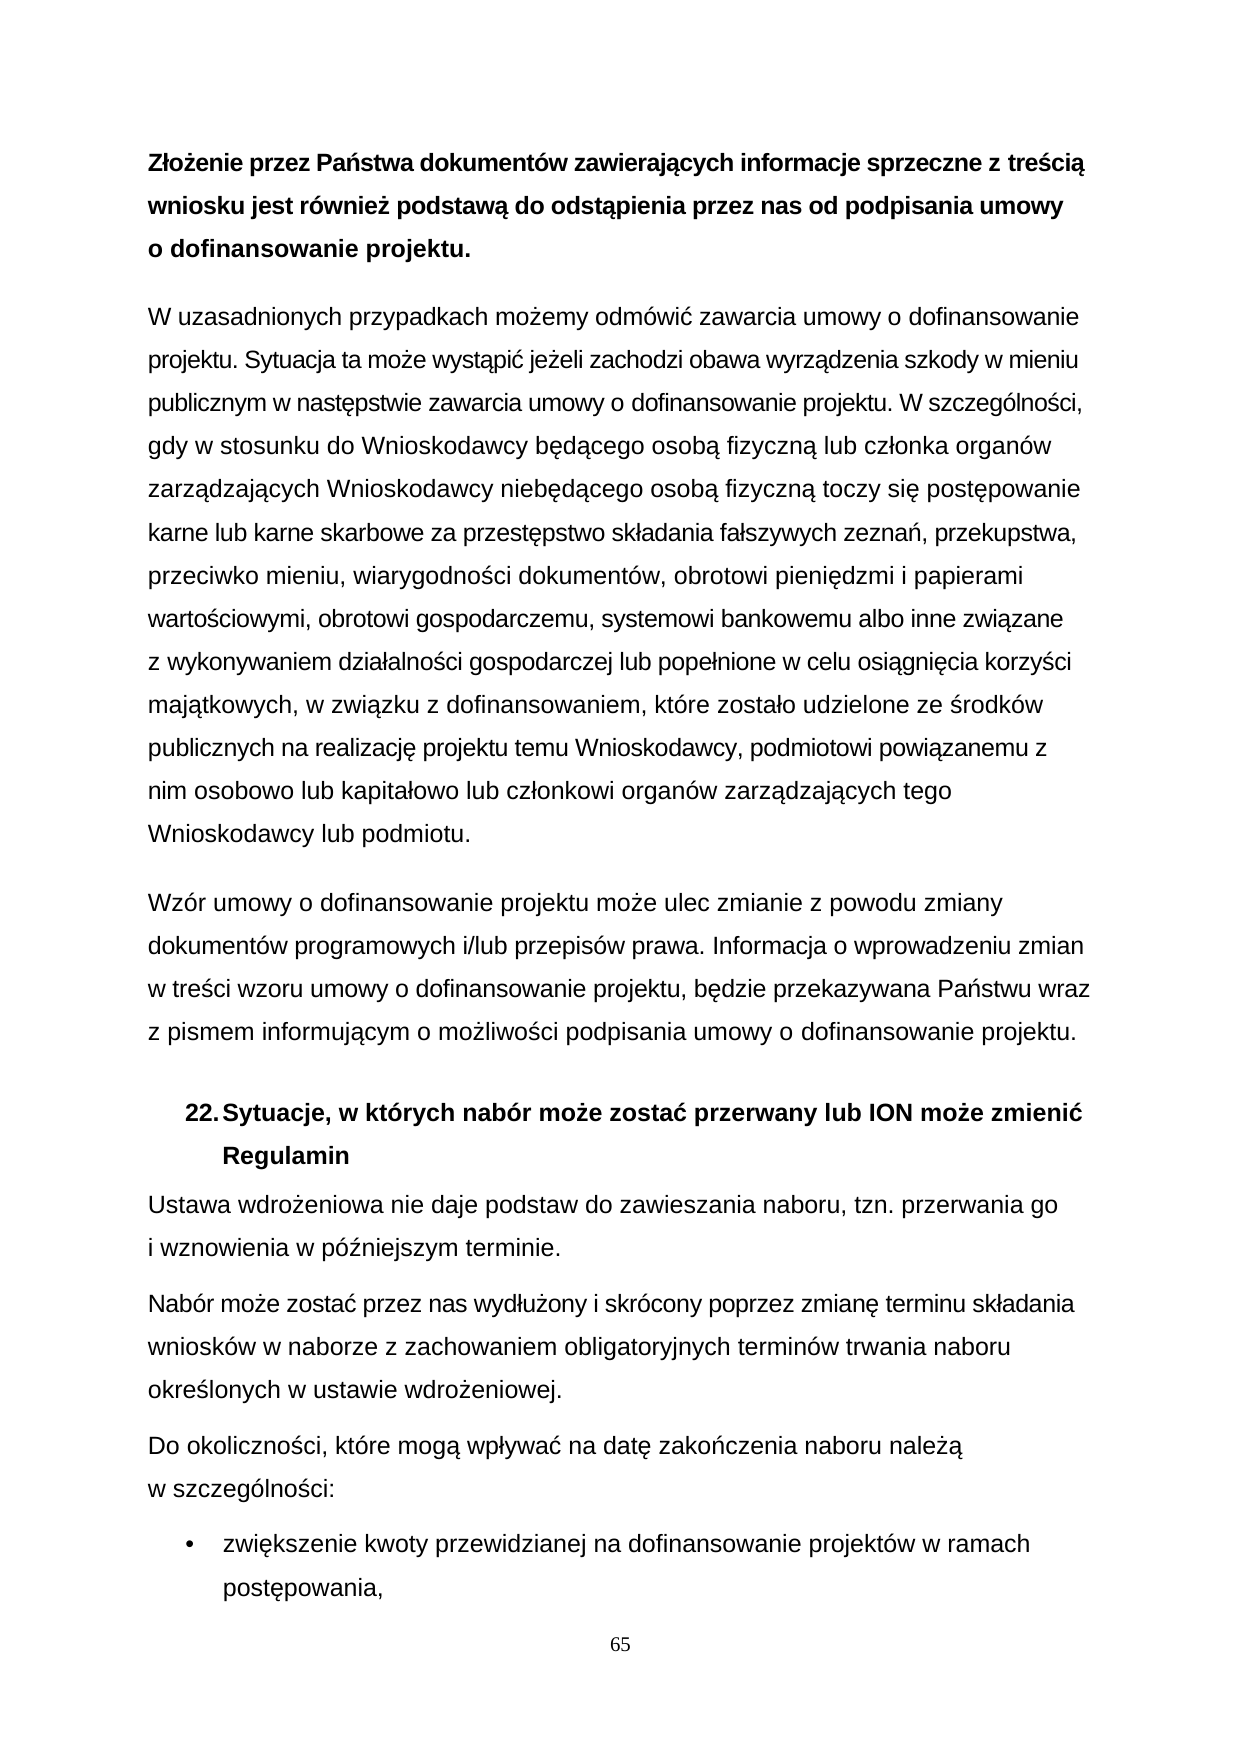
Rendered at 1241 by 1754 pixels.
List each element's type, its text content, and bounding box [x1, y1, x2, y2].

subtitle Sytuacje, w których nabór może zostać przerwany lub ION może zmienić Regulamin [185, 1098, 1093, 1169]
text Złożenie przez Państwa dokumentów zawierających informacje sprzeczne z treścią wniosku jest również podstawą do odstąpienia przez nas od podpisania umowy o dofinansowanie projektu. [148, 148, 1093, 263]
text Ustawa wdrożeniowa nie daje podstaw do zawieszania naboru, tzn. przerwania go i wznowienia w późniejszym terminie. [148, 1190, 1093, 1262]
text Nabór może zostać przez nas wydłużony i skrócony poprzez zmianę terminu składania wniosków w naborze z zachowaniem obligatoryjnych terminów trwania naboru określonych w ustawie wdrożeniowej. [148, 1289, 1093, 1404]
text Wzór umowy o dofinansowanie projektu może ulec zmianie z powodu zmiany dokumentów programowych i/lub przepisów prawa. Informacja o wprowadzeniu zmian w treści wzoru umowy o dofinansowanie projektu, będzie przekazywana Państwu wraz z pismem informującym o możliwości podpisania umowy o dofinansowanie projektu. [148, 888, 1093, 1046]
list zwiększenie kwoty przewidzianej na dofinansowanie projektów w ramach postępowania, [185, 1529, 1093, 1601]
text W uzasadnionych przypadkach możemy odmówić zawarcia umowy o dofinansowanie projektu. Sytuacja ta może wystąpić jeżeli zachodzi obawa wyrządzenia szkody w mieniu publicznym w następstwie zawarcia umowy o dofinansowanie projektu. W szczególności, gdy w stosunku do Wnioskodawcy będącego osobą fizyczną lub członka organów zarządzających Wnioskodawcy niebędącego osobą fizyczną toczy się postępowanie karne lub karne skarbowe za przestępstwo składania fałszywych zeznań, przekupstwa, przeciwko mieniu, wiarygodności dokumentów, obrotowi pieniędzmi i papierami wartościowymi, obrotowi gospodarczemu, systemowi bankowemu albo inne związane z wykonywaniem działalności gospodarczej lub popełnione w celu osiągnięcia korzyści majątkowych, w związku z dofinansowaniem, które zostało udzielone ze środków publicznych na realizację projektu temu Wnioskodawcy, podmiotowi powiązanemu z nim osobowo lub kapitałowo lub członkowi organów zarządzających tego Wnioskodawcy lub podmiotu. [148, 302, 1093, 848]
text Do okoliczności, które mogą wpływać na datę zakończenia naboru należą w szczególności: [148, 1431, 1093, 1503]
